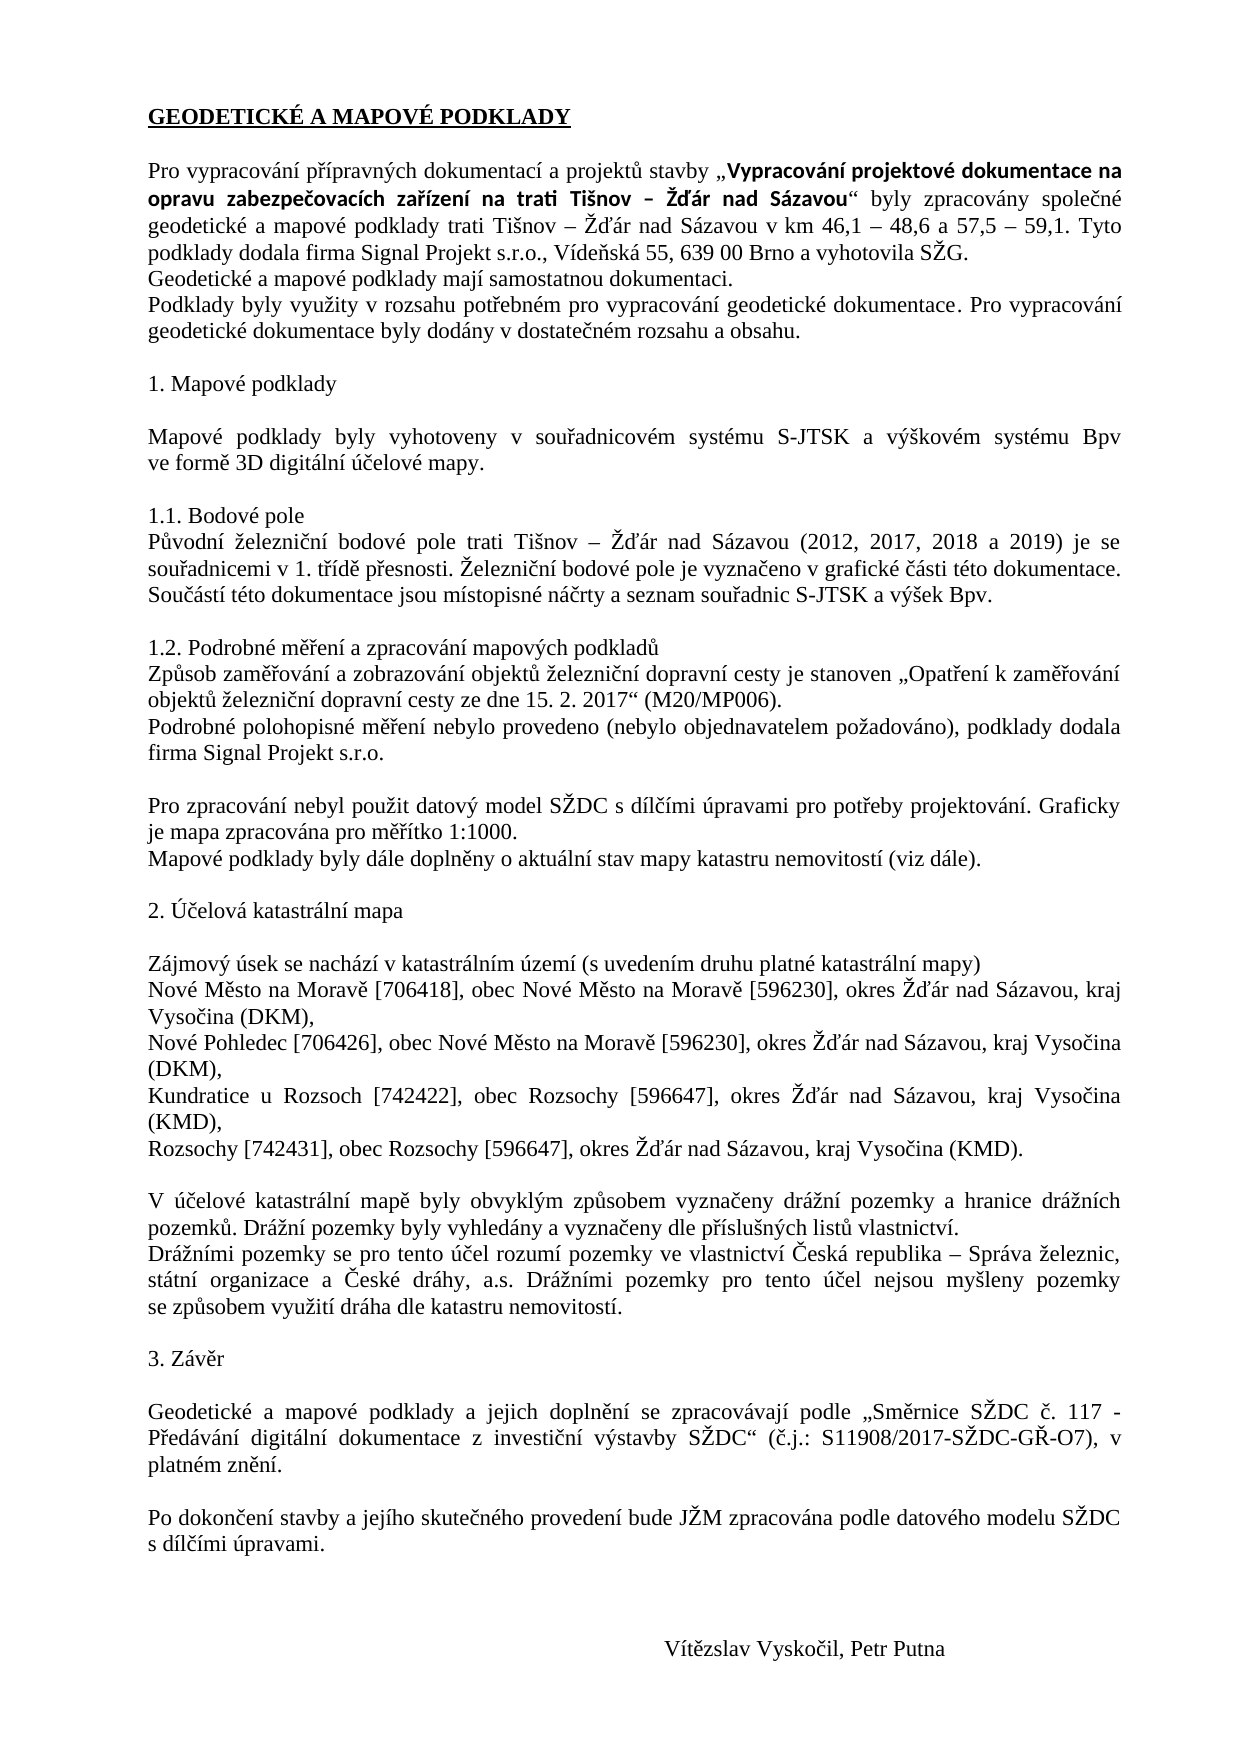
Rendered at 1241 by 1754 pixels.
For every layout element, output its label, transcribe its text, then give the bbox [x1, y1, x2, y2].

text Kundratice u Rozsoch [742422], obec Rozsochy [596647], okres Žďár nad Sázavou, kraj Vysočina (KMD), [148, 1082, 1122, 1134]
text 1.2. Podrobné měření a zpracování mapových podkladů [148, 634, 1122, 660]
text Původní železniční bodové pole trati Tišnov – Žďár nad Sázavou (2012, 2017, 2018 a 2019) je se souřadnicemi v 1. třídě přesnosti. Železniční bodové pole je vyznačeno v grafické části této dokumentace. Součástí této dokumentace jsou místopisné náčrty a seznam souřadnic S-JTSK a výšek Bpv. [148, 528, 1122, 607]
text Rozsochy [742431], obec Rozsochy [596647], okres Žďár nad Sázavou, kraj Vysočina (KMD). [148, 1134, 1122, 1161]
text Geodetické a mapové podklady mají samostatnou dokumentaci. [148, 265, 1122, 291]
text 2. Účelová katastrální mapa [148, 897, 1122, 924]
text Mapové podklady byly vyhotoveny v souřadnicovém systému S-JTSK a výškovém systému Bpv ve formě 3D digitální účelové mapy. [148, 423, 1122, 476]
text Způsob zaměřování a zobrazování objektů železniční dopravní cesty je stanoven „Opatření k zaměřování objektů železniční dopravní cesty ze dne 15. 2. 2017“ (M20/MP006). [148, 660, 1122, 713]
text Vítězslav Vyskočil, Petr Putna [590, 1635, 1122, 1662]
text 1. Mapové podklady [148, 370, 1122, 397]
text V účelové katastrální mapě byly obvyklým způsobem vyznačeny drážní pozemky a hranice drážních pozemků. Drážní pozemky byly vyhledány a vyznačeny dle příslušných listů vlastnictví. [148, 1187, 1122, 1240]
text Po dokončení stavby a jejího skutečného provedení bude JŽM zpracována podle datového modelu SŽDC s dílčími úpravami. [148, 1503, 1122, 1556]
text Geodetické a mapové podklady a jejich doplnění se zpracovávají podle „Směrnice SŽDC č. 117 - Předávání digitální dokumentace z investiční výstavby SŽDC“ (č.j.: S11908/2017-SŽDC-GŘ-O7), v platném znění. [148, 1398, 1122, 1477]
text Nové Město na Moravě [706418], obec Nové Město na Moravě [596230], okres Žďár nad Sázavou, kraj Vysočina (DKM), [148, 976, 1122, 1029]
text GEODETICKÉ A MAPOVÉ PODKLADY [148, 103, 1122, 130]
text Nové Pohledec [706426], obec Nové Město na Moravě [596230], okres Žďár nad Sázavou, kraj Vysočina (DKM), [148, 1029, 1122, 1082]
text Drážními pozemky se pro tento účel rozumí pozemky ve vlastnictví Česká republika – Správa železnic, státní organizace a České dráhy, a.s. Drážními pozemky pro tento účel nejsou myšleny pozemky se způsobem využití dráha dle katastru nemovitostí. [148, 1240, 1122, 1319]
text 3. Závěr [148, 1345, 1122, 1372]
text Mapové podklady byly dále doplněny o aktuální stav mapy katastru nemovitostí (viz dále). [148, 845, 1122, 871]
text Pro zpracování nebyl použit datový model SŽDC s dílčími úpravami pro potřeby projektování. Graficky je mapa zpracována pro měřítko 1:1000. [148, 792, 1122, 845]
text Zájmový úsek se nachází v katastrálním území (s uvedením druhu platné katastrální mapy) [148, 950, 1122, 976]
text Podklady byly využity v rozsahu potřebném pro vypracování geodetické dokumentace. Pro vypracování geodetické dokumentace byly dodány v dostatečném rozsahu a obsahu. [148, 291, 1122, 344]
text 1.1. Bodové pole [148, 502, 1122, 528]
text Podrobné polohopisné měření nebylo provedeno (nebylo objednavatelem požadováno), podklady dodala firma Signal Projekt s.r.o. [148, 713, 1122, 766]
text Pro vypracování přípravných dokumentací a projektů stavby „Vypracování projektové dokumentace na opravu zabezpečovacích zařízení na trati Tišnov – Žďár nad Sázavou“ byly zpracovány společné geodetické a mapové podklady trati Tišnov – Žďár nad Sázavou v km 46,1 – 48,6 a 57,5 – 59,1. Tyto podklady dodala firma Signal Projekt s.r.o., Vídeňská 55, 639 00 Brno a vyhotovila SŽG. [148, 156, 1122, 265]
